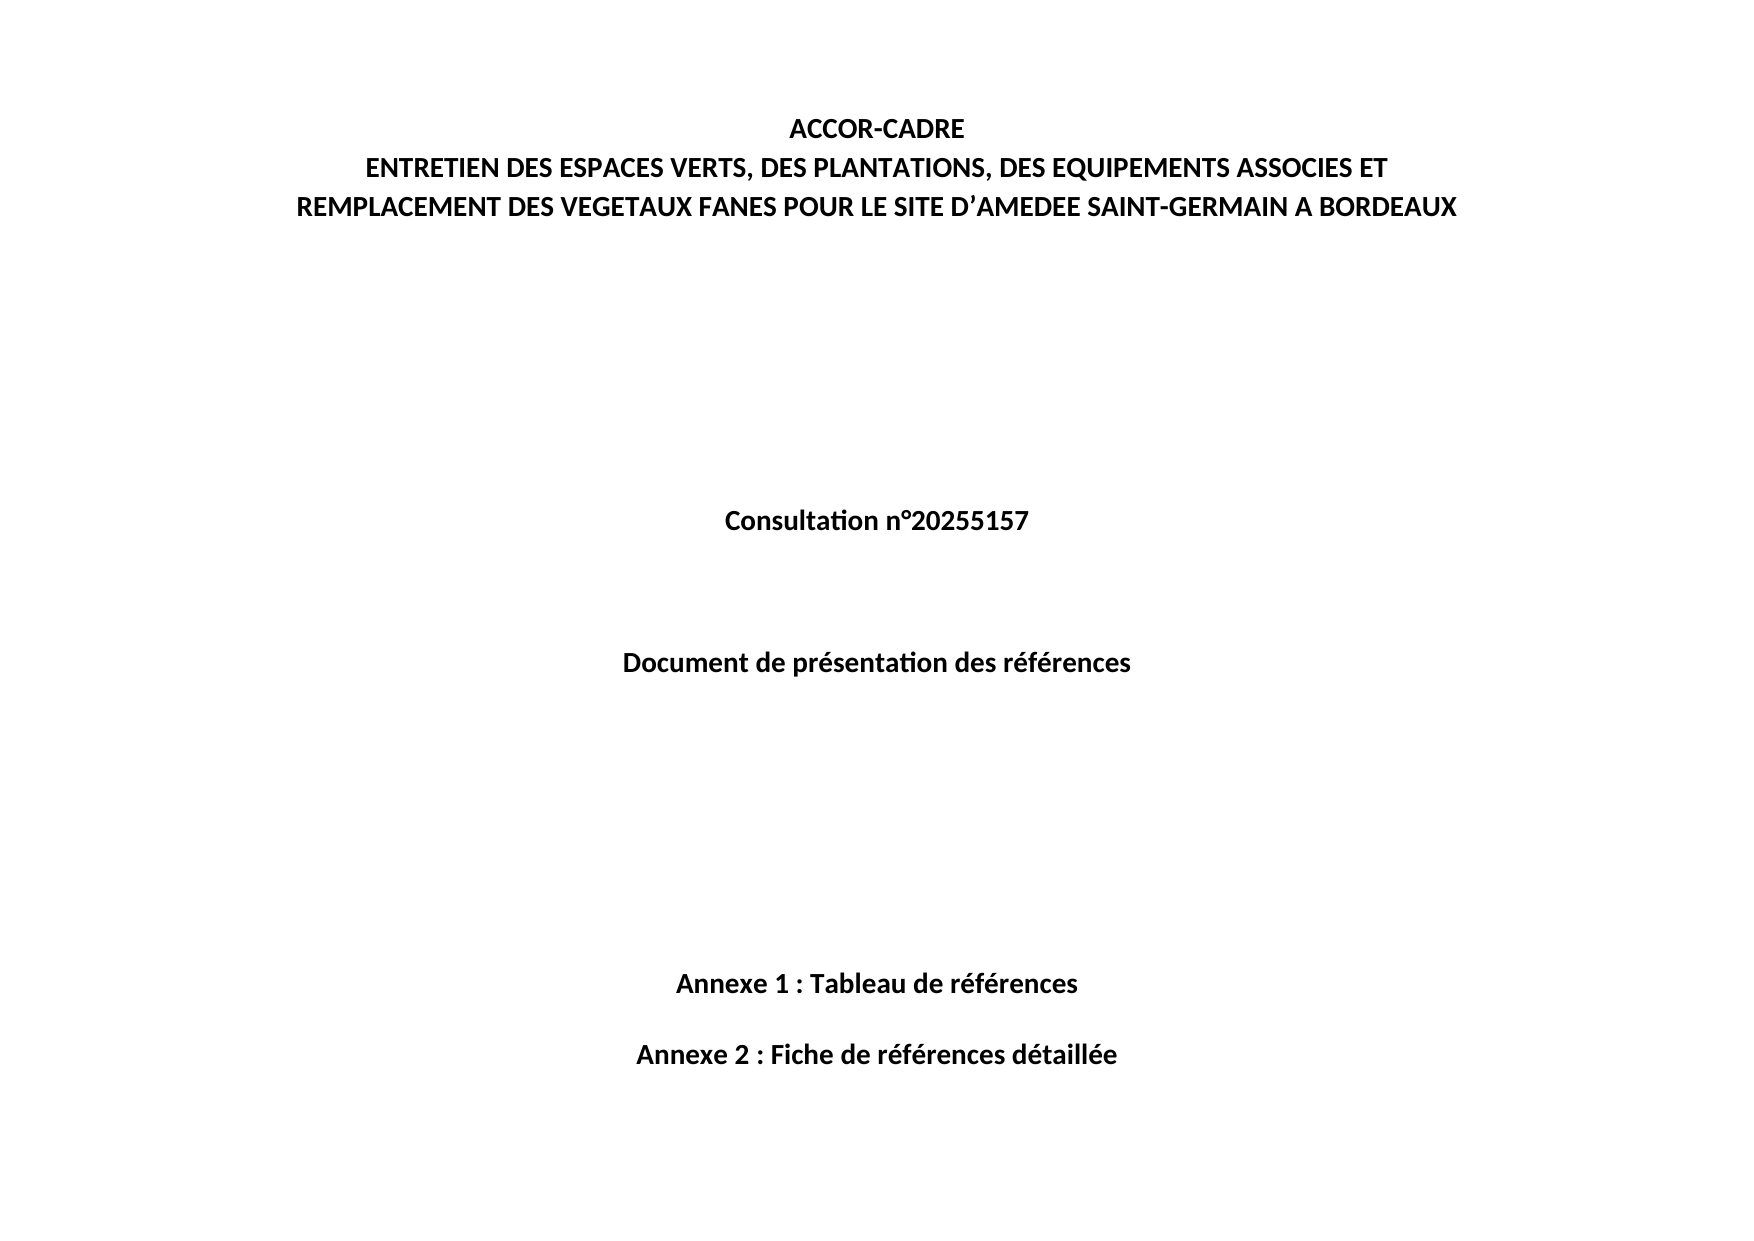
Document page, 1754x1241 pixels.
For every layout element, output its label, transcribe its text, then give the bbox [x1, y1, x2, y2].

text REMPLACEMENT DES VEGETAUX FANES POUR LE SITE D’AMEDEE SAINT-GERMAIN A BORDEAUX [89, 188, 1665, 224]
text Annexe 2 : Fiche de références détaillée [89, 1036, 1665, 1072]
text Consultation n°20255157 [89, 502, 1665, 537]
text ENTRETIEN DES ESPACES VERTS, DES PLANTATIONS, DES EQUIPEMENTS ASSOCIES ET [89, 149, 1665, 185]
text ACCOR-CADRE [89, 110, 1665, 146]
text Annexe 1 : Tableau de références [89, 965, 1665, 1000]
text Document de présentation des références [89, 644, 1665, 680]
